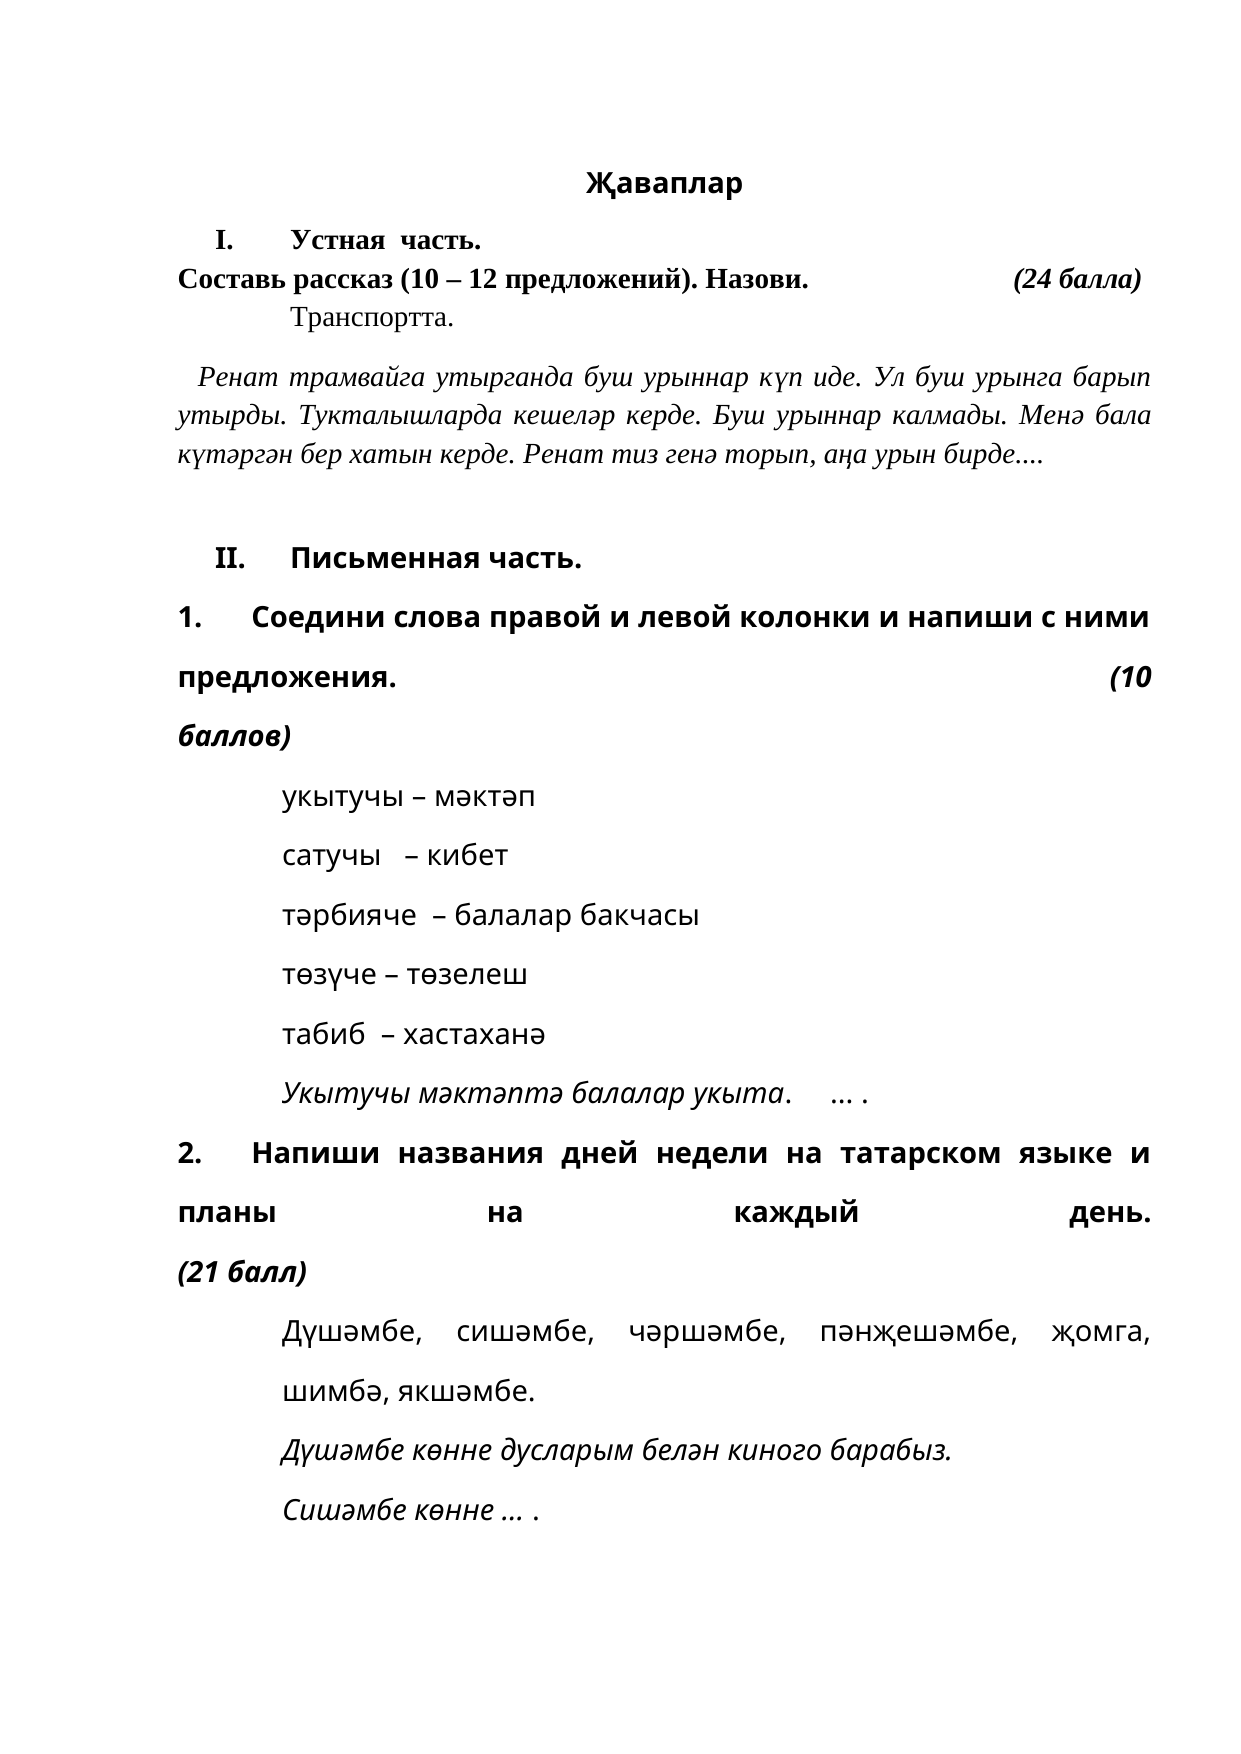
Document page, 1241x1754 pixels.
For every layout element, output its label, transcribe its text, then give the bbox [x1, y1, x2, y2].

list Устная часть. [215, 222, 1152, 256]
list Транспортта. [290, 299, 1152, 333]
list төзүче – төзелеш [282, 953, 1152, 993]
list Письменная часть. [215, 537, 1152, 577]
text Җаваплар [177, 163, 1152, 202]
list тәрбияче – балалар бакчасы [282, 894, 1152, 934]
text Ренат трамвайга утырганда буш урыннар күп иде. Ул буш урынга барып утырды. Тукталышларда кешеләр керде. Буш урыннар калмады. Менә бала күтәргән бер хатын керде. Ренат тиз генә торып, аңа урын бирде.... [177, 359, 1152, 469]
list Сишәмбе көнне ... . [282, 1489, 1152, 1528]
list Напиши названия дней недели на татарском языке и планы на каждый день. (21 балл) [177, 1132, 1152, 1291]
list сатучы – кибет [282, 834, 1152, 874]
list табиб – хастаханә [282, 1013, 1152, 1053]
list Соедини слова правой и левой колонки и напиши с ними предложения. (10 баллов) [177, 597, 1152, 755]
list Дүшәмбе көнне дусларым белән киного барабыз. [282, 1429, 1152, 1469]
list укытучы – мәктәп [282, 775, 1152, 815]
list Укытучы мәктәптә балалар укыта. ... . [282, 1072, 1152, 1112]
list Дүшәмбе, сишәмбе, чәршәмбе, пәнҗешәмбе, җомга, шимбә, якшәмбе. [282, 1310, 1152, 1409]
list Составь рассказ (10 – 12 предложений). Назови. (24 балла) [177, 261, 1152, 294]
